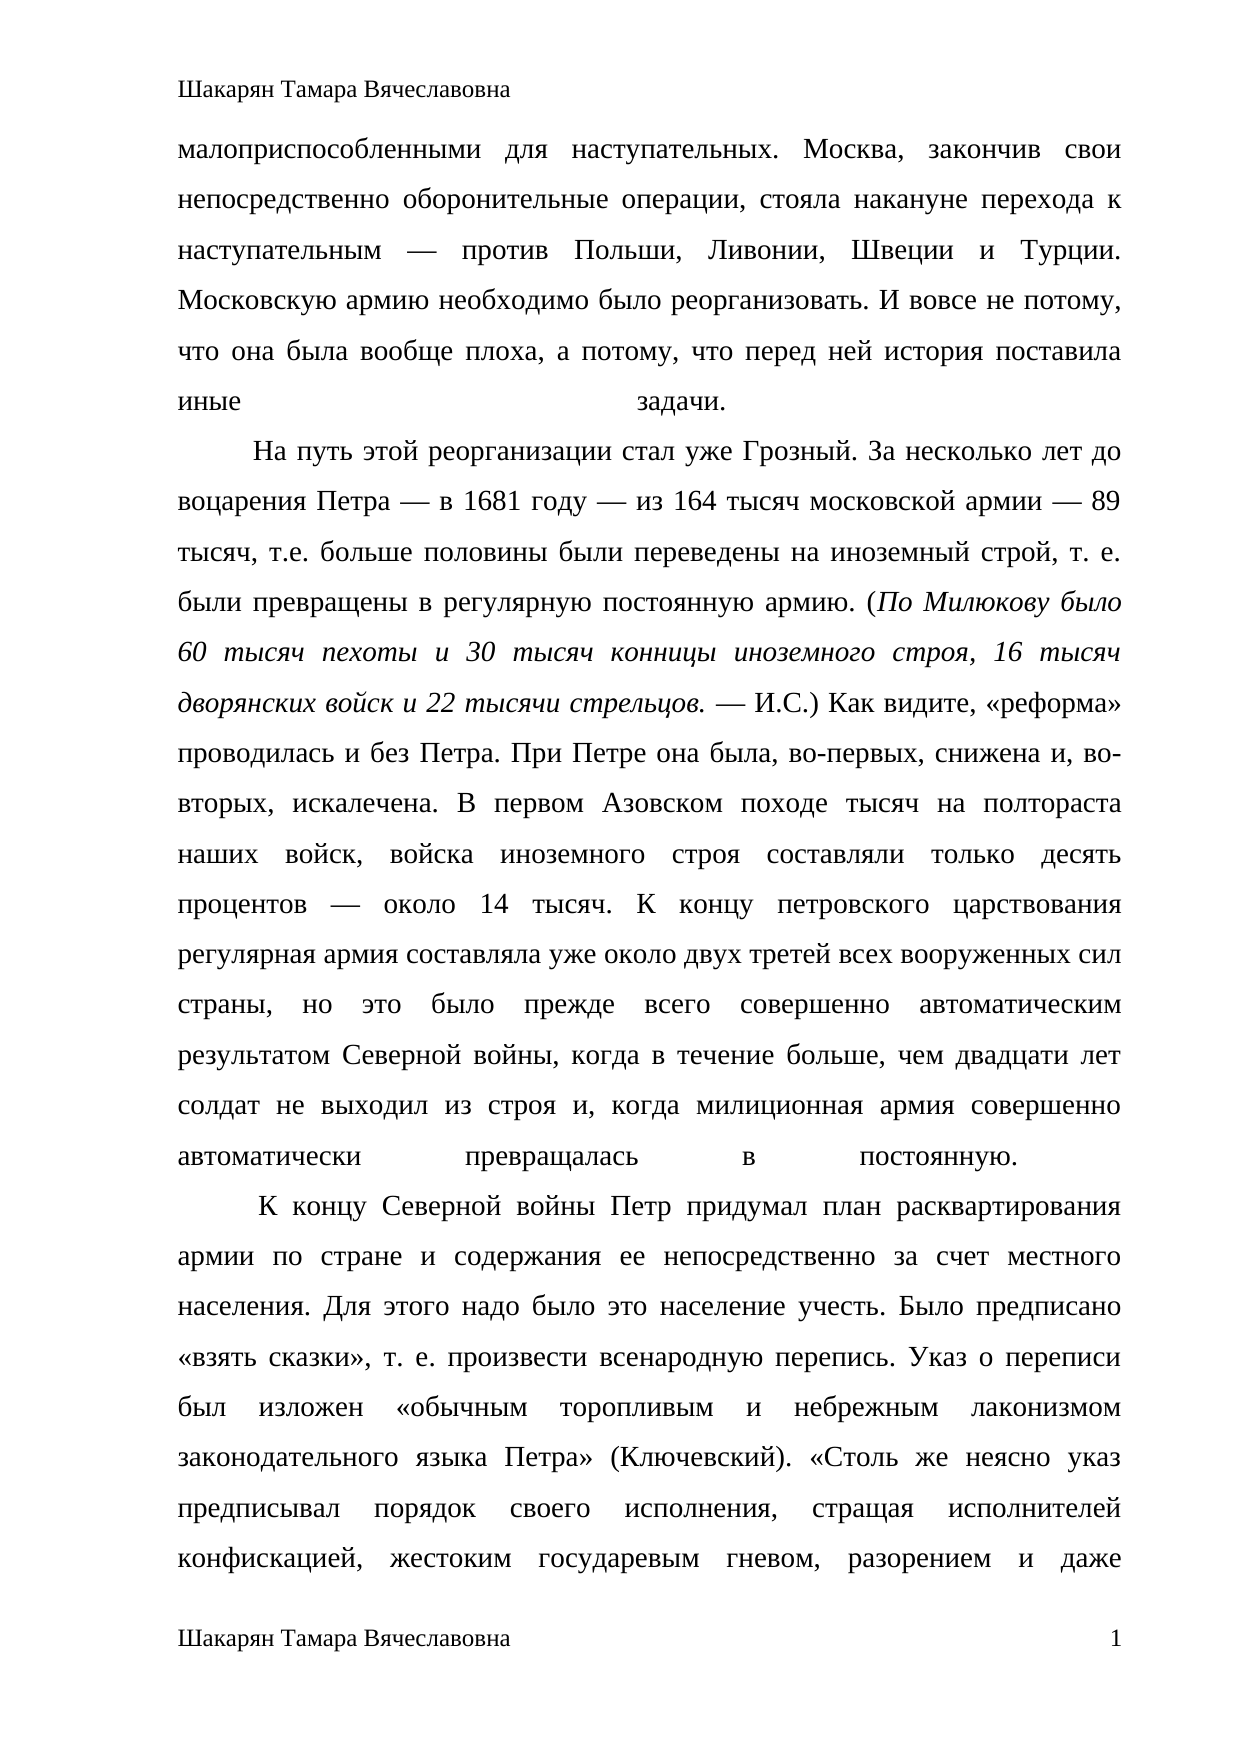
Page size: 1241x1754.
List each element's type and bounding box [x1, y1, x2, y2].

text [177, 131, 1122, 1574]
